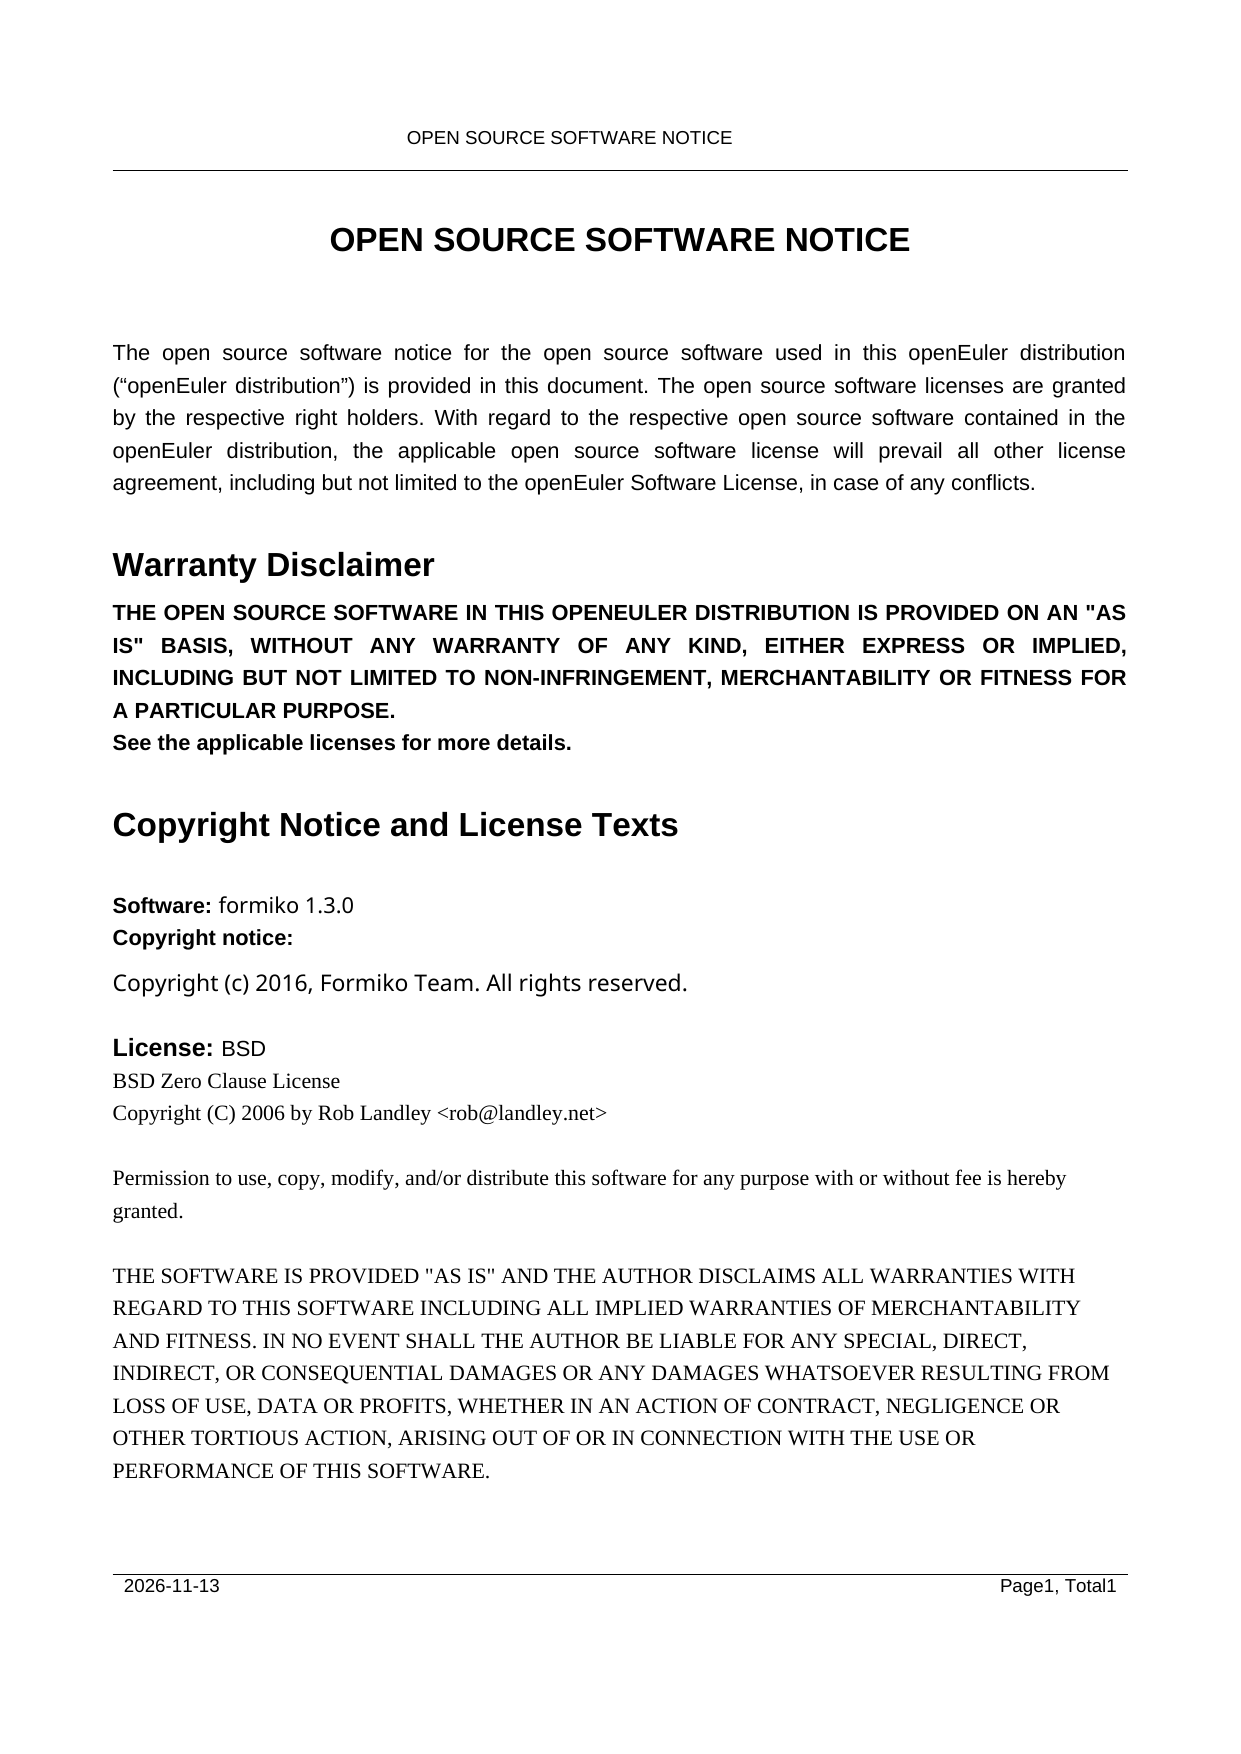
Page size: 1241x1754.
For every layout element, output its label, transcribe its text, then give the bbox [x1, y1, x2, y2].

text OPEN SOURCE SOFTWARE NOTICE [112, 206, 1128, 271]
text The open source software notice for the open source software used in this openEuler distribution (“openEuler distribution”) is provided in this document. The open source software licenses are granted by the respective right holders. With regard to the respective open source software contained in the openEuler distribution, the applicable open source software license will prevail all other license agreement, including but not limited to the openEuler Software License, in case of any conflicts. [112, 336, 1128, 499]
text Copyright (c) 2016, Formiko Team. All rights reserved. [112, 966, 1128, 1031]
text THE OPEN SOURCE SOFTWARE IN THIS OPENEULER DISTRIBUTION IS PROVIDED ON AN "AS IS" BASIS, WITHOUT ANY WARRANTY OF ANY KIND, EITHER EXPRESS OR IMPLIED, INCLUDING BUT NOT LIMITED TO NON-INFRINGEMENT, MERCHANTABILITY OR FITNESS FOR A PARTICULAR PURPOSE. See the applicable licenses for more details. [112, 596, 1128, 759]
text BSD Zero Clause License Copyright (C) 2006 by Rob Landley <rob@landley.net> Permission to use, copy, modify, and/or distribute this software for any purpose with or without fee is hereby granted. THE SOFTWARE IS PROVIDED "AS IS" AND THE AUTHOR DISCLAIMS ALL WARRANTIES WITH REGARD TO THIS SOFTWARE INCLUDING ALL IMPLIED WARRANTIES OF MERCHANTABILITY AND FITNESS. IN NO EVENT SHALL THE AUTHOR BE LIABLE FOR ANY SPECIAL, DIRECT, INDIRECT, OR CONSEQUENTIAL DAMAGES OR ANY DAMAGES WHATSOEVER RESULTING FROM LOSS OF USE, DATA OR PROFITS, WHETHER IN AN ACTION OF CONTRACT, NEGLIGENCE OR OTHER TORTIOUS ACTION, ARISING OUT OF OR IN CONNECTION WITH THE USE OR PERFORMANCE OF THIS SOFTWARE. [112, 1064, 1128, 1519]
text Copyright notice: [112, 921, 1128, 954]
text Warranty Disclaimer [112, 531, 1128, 596]
text License: BSD [112, 1031, 1128, 1064]
title Software: formiko 1.3.0 [112, 889, 1128, 921]
text Copyright Notice and License Texts [112, 791, 1128, 856]
